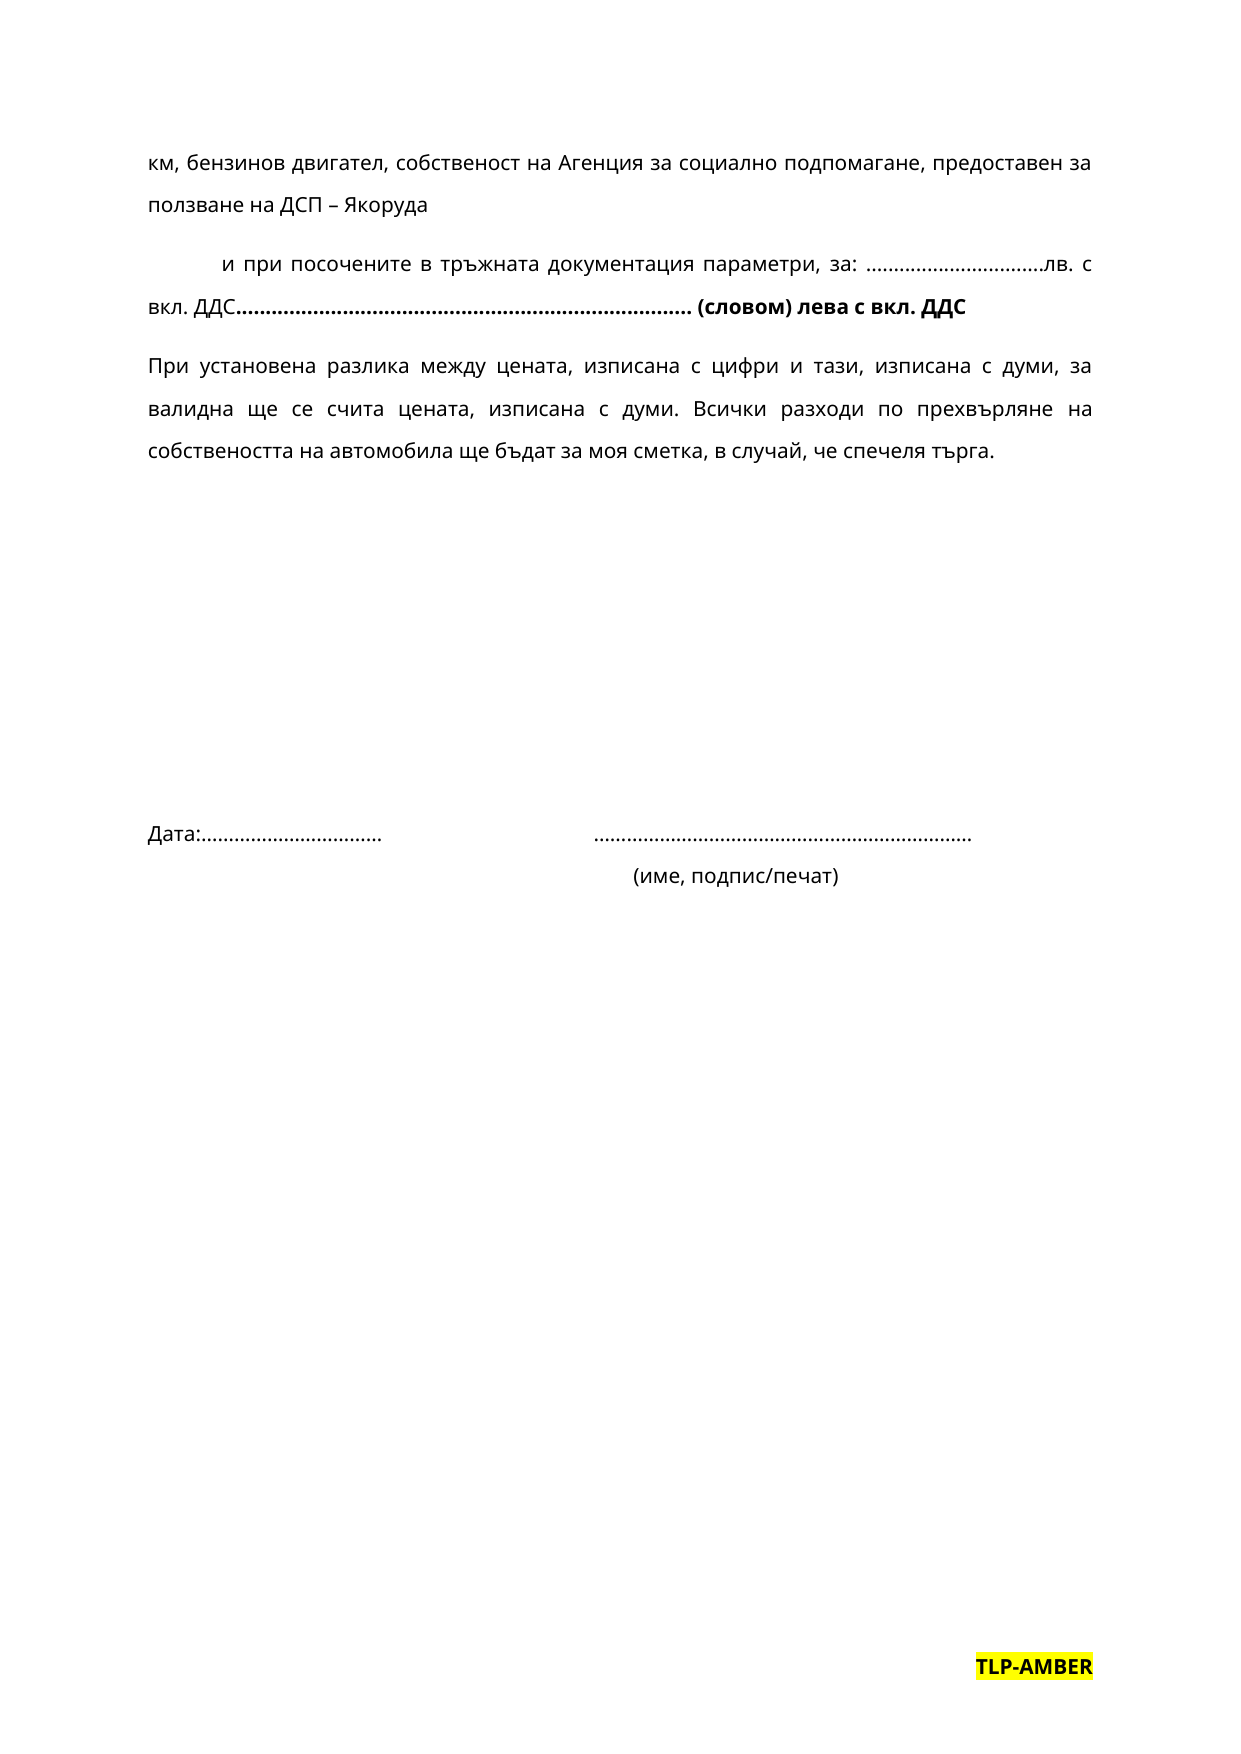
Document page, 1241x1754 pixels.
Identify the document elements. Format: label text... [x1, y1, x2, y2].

text При установена разлика между цената, изписана с цифри и тази, изписана с думи, за валидна ще се счита цената, изписана с думи. Всички разходи по прехвърляне на собствеността на автомобила ще бъдат за моя сметка, в случай, че спечеля търга. [148, 351, 1093, 465]
text (име, подпис/печат) [148, 861, 1063, 890]
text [148, 148, 1093, 219]
text и при посочените в тръжната документация параметри, за: ................................лв. с вкл. ДДС............................................................................. (словом) лева с вкл. ДДС [148, 249, 1093, 321]
text Дата:…………………………… …………………………………………………………… [148, 819, 1056, 847]
